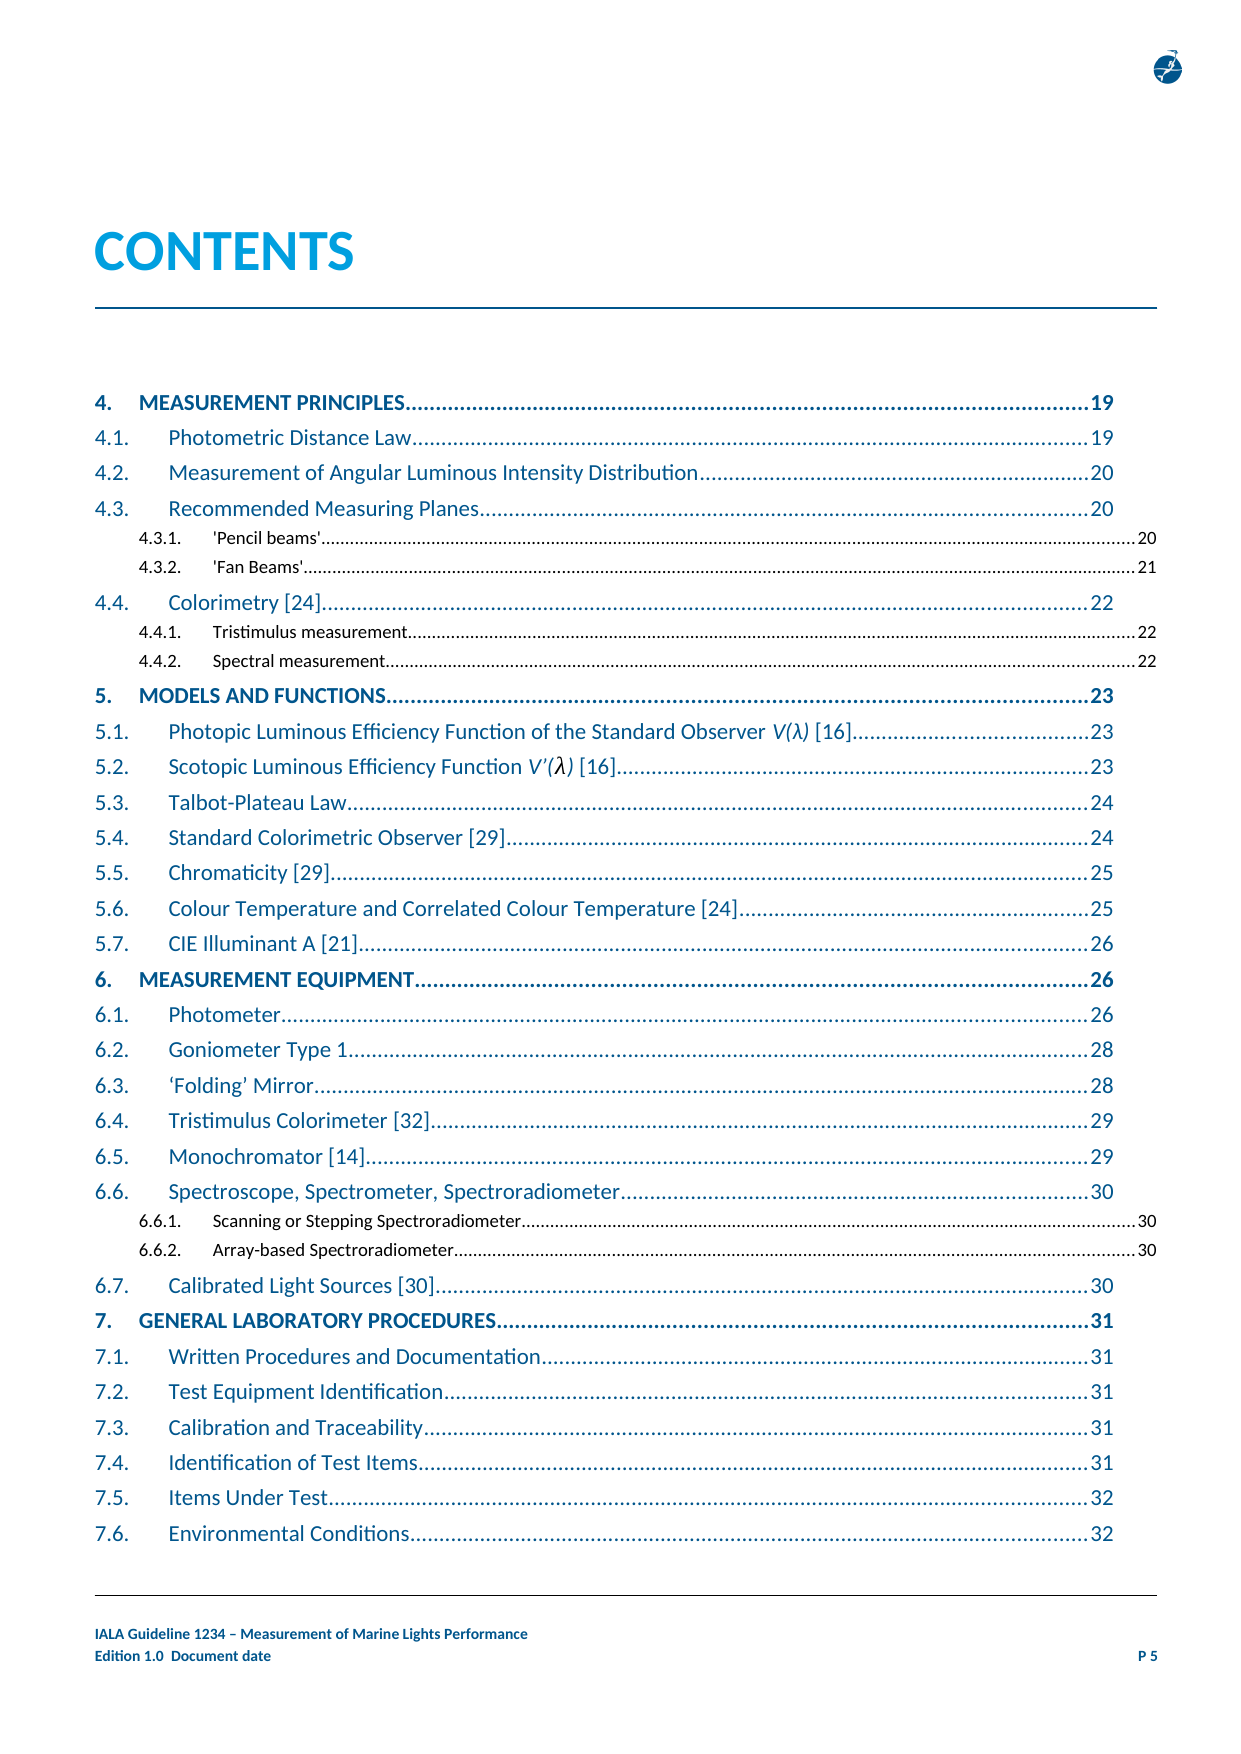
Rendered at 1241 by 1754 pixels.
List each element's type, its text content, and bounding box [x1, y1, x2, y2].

text 6.6.1. Scanning or Stepping Spectroradiometer 30 [139, 1209, 1157, 1232]
text 5.2. Scotopic Luminous Efficiency Function V’() [16] 23 [94, 749, 1113, 780]
text 5.6. Colour Temperature and Correlated Colour Temperature [24] 25 [94, 891, 1113, 922]
text 5. MODELS AND FUNCTIONS 23 [94, 678, 1113, 709]
text 4.4.1. Tristimulus measurement 22 [139, 620, 1157, 643]
text 6.2. Goniometer Type 1 28 [94, 1032, 1113, 1063]
text 4.3.1. 'Pencil beams' 20 [139, 526, 1157, 549]
text 6.5. Monochromator [14] 29 [94, 1138, 1113, 1170]
text 4.4.2. Spectral measurement 22 [139, 649, 1157, 672]
text 7. GENERAL LABORATORY PROCEDURES 31 [94, 1303, 1113, 1334]
text 7.2. Test Equipment Identification 31 [94, 1374, 1113, 1405]
text 6.4. Tristimulus Colorimeter [32] 29 [94, 1103, 1113, 1134]
text 7.5. Items Under Test 32 [94, 1480, 1113, 1511]
text 4.2. Measurement of Angular Luminous Intensity Distribution 20 [94, 455, 1113, 486]
text 5.3. Talbot-Plateau Law 24 [94, 784, 1113, 816]
text 5.7. CIE Illuminant A [21] 26 [94, 926, 1113, 957]
text 4. MEASUREMENT PRINCIPLES 19 [94, 384, 1113, 416]
text 6.7. Calibrated Light Sources [30] 30 [94, 1268, 1113, 1299]
text 6.1. Photometer 26 [94, 997, 1113, 1028]
text 7.4. Identification of Test Items 31 [94, 1445, 1113, 1476]
text 4.4. Colorimetry [24] 22 [94, 584, 1113, 616]
text 6.6.2. Array-based Spectroradiometer 30 [139, 1238, 1157, 1261]
text 6.3. ‘Folding’ Mirror 28 [94, 1068, 1113, 1099]
text 6. MEASUREMENT EQUIPMENT 26 [94, 961, 1113, 993]
text 4.3.2. 'Fan Beams' 21 [139, 555, 1157, 578]
text 7.3. Calibration and Traceability 31 [94, 1409, 1113, 1441]
text 4.3. Recommended Measuring Planes 20 [94, 491, 1113, 522]
text 4.1. Photometric Distance Law 19 [94, 420, 1113, 451]
text 6.6. Spectroscope, Spectrometer, Spectroradiometer 30 [94, 1174, 1113, 1205]
text 7.1. Written Procedures and Documentation 31 [94, 1338, 1113, 1370]
text 5.1. Photopic Luminous Efficiency Function of the Standard Observer V(λ) [16] 23 [94, 713, 1113, 745]
text 7.6. Environmental Conditions 32 [94, 1516, 1113, 1547]
text 5.5. Chromaticity [29] 25 [94, 855, 1113, 886]
picture [1122, 0, 1241, 119]
text 5.4. Standard Colorimetric Observer [29] 24 [94, 820, 1113, 851]
